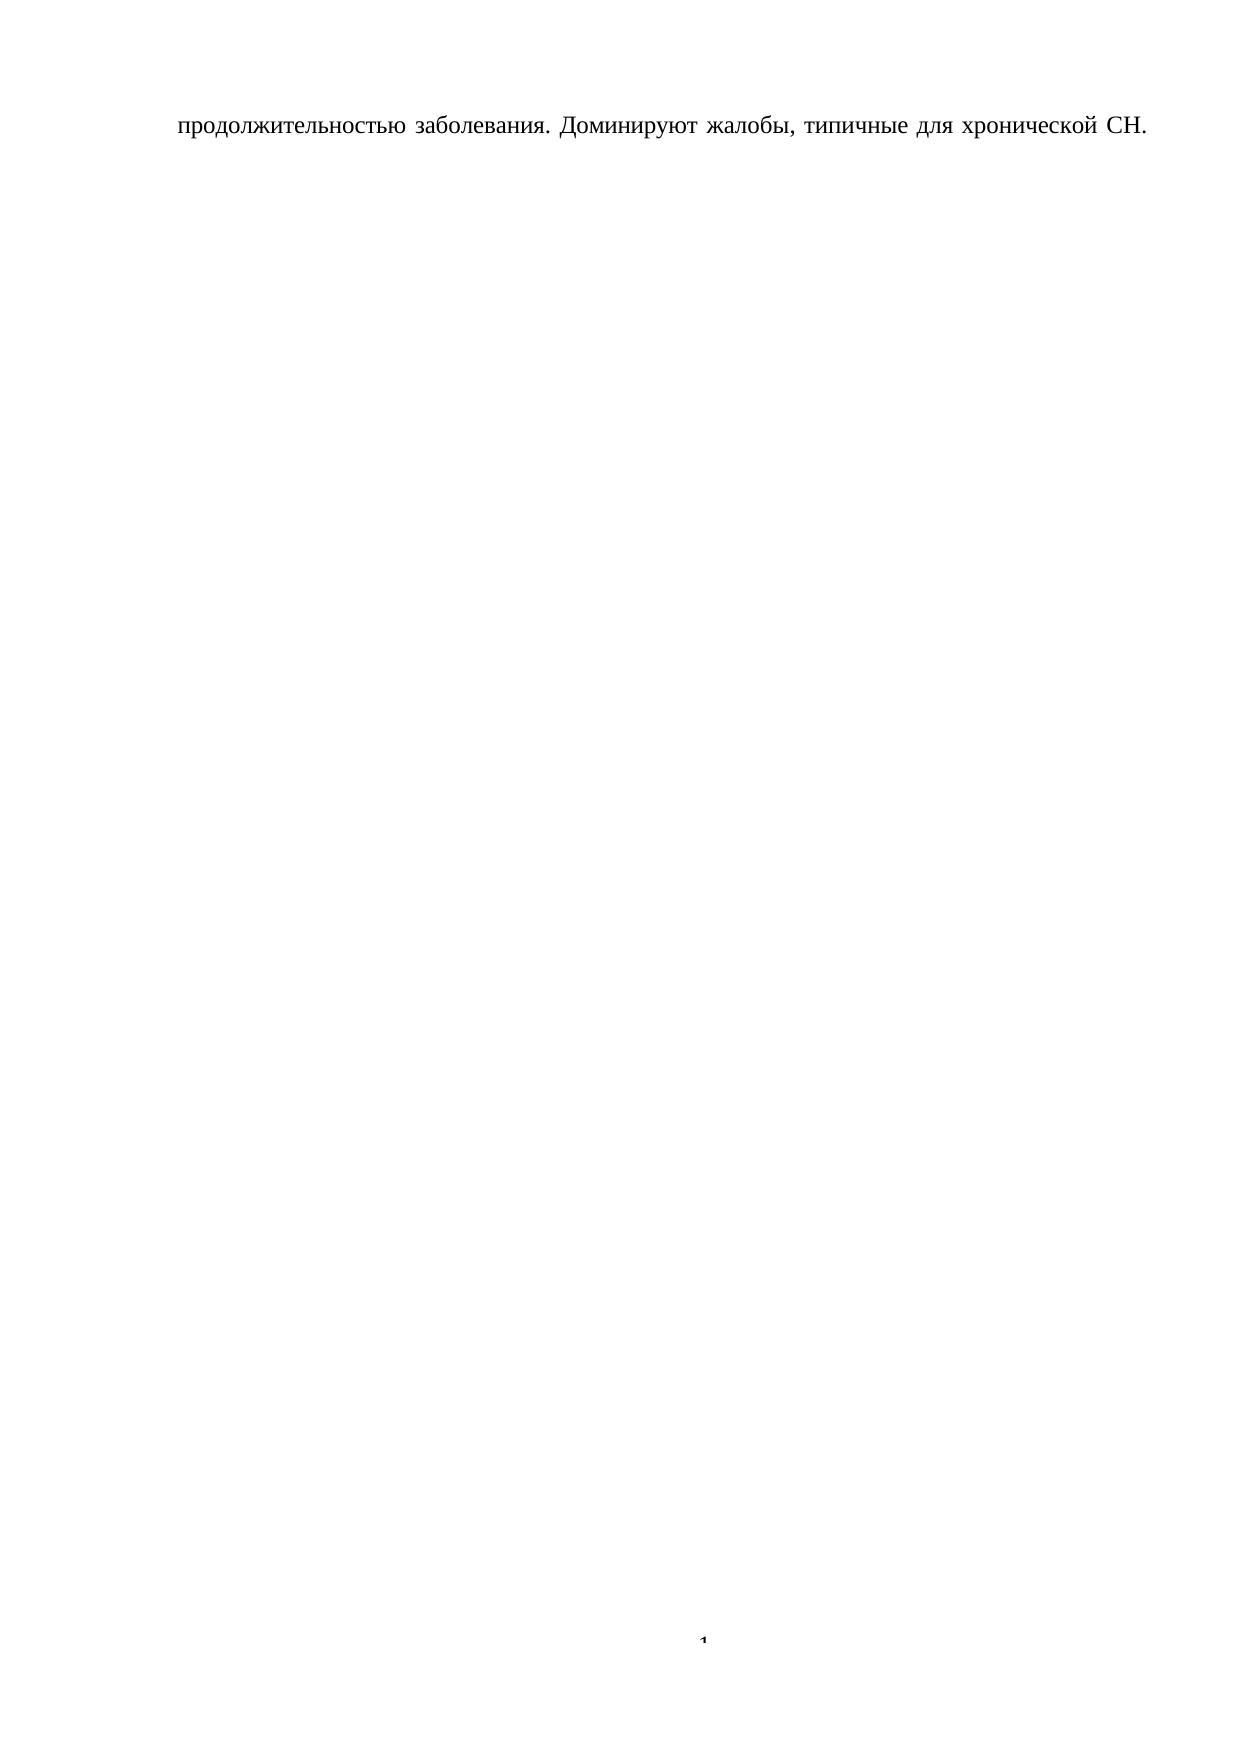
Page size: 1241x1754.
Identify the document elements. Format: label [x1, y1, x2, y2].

text [177, 110, 1152, 139]
